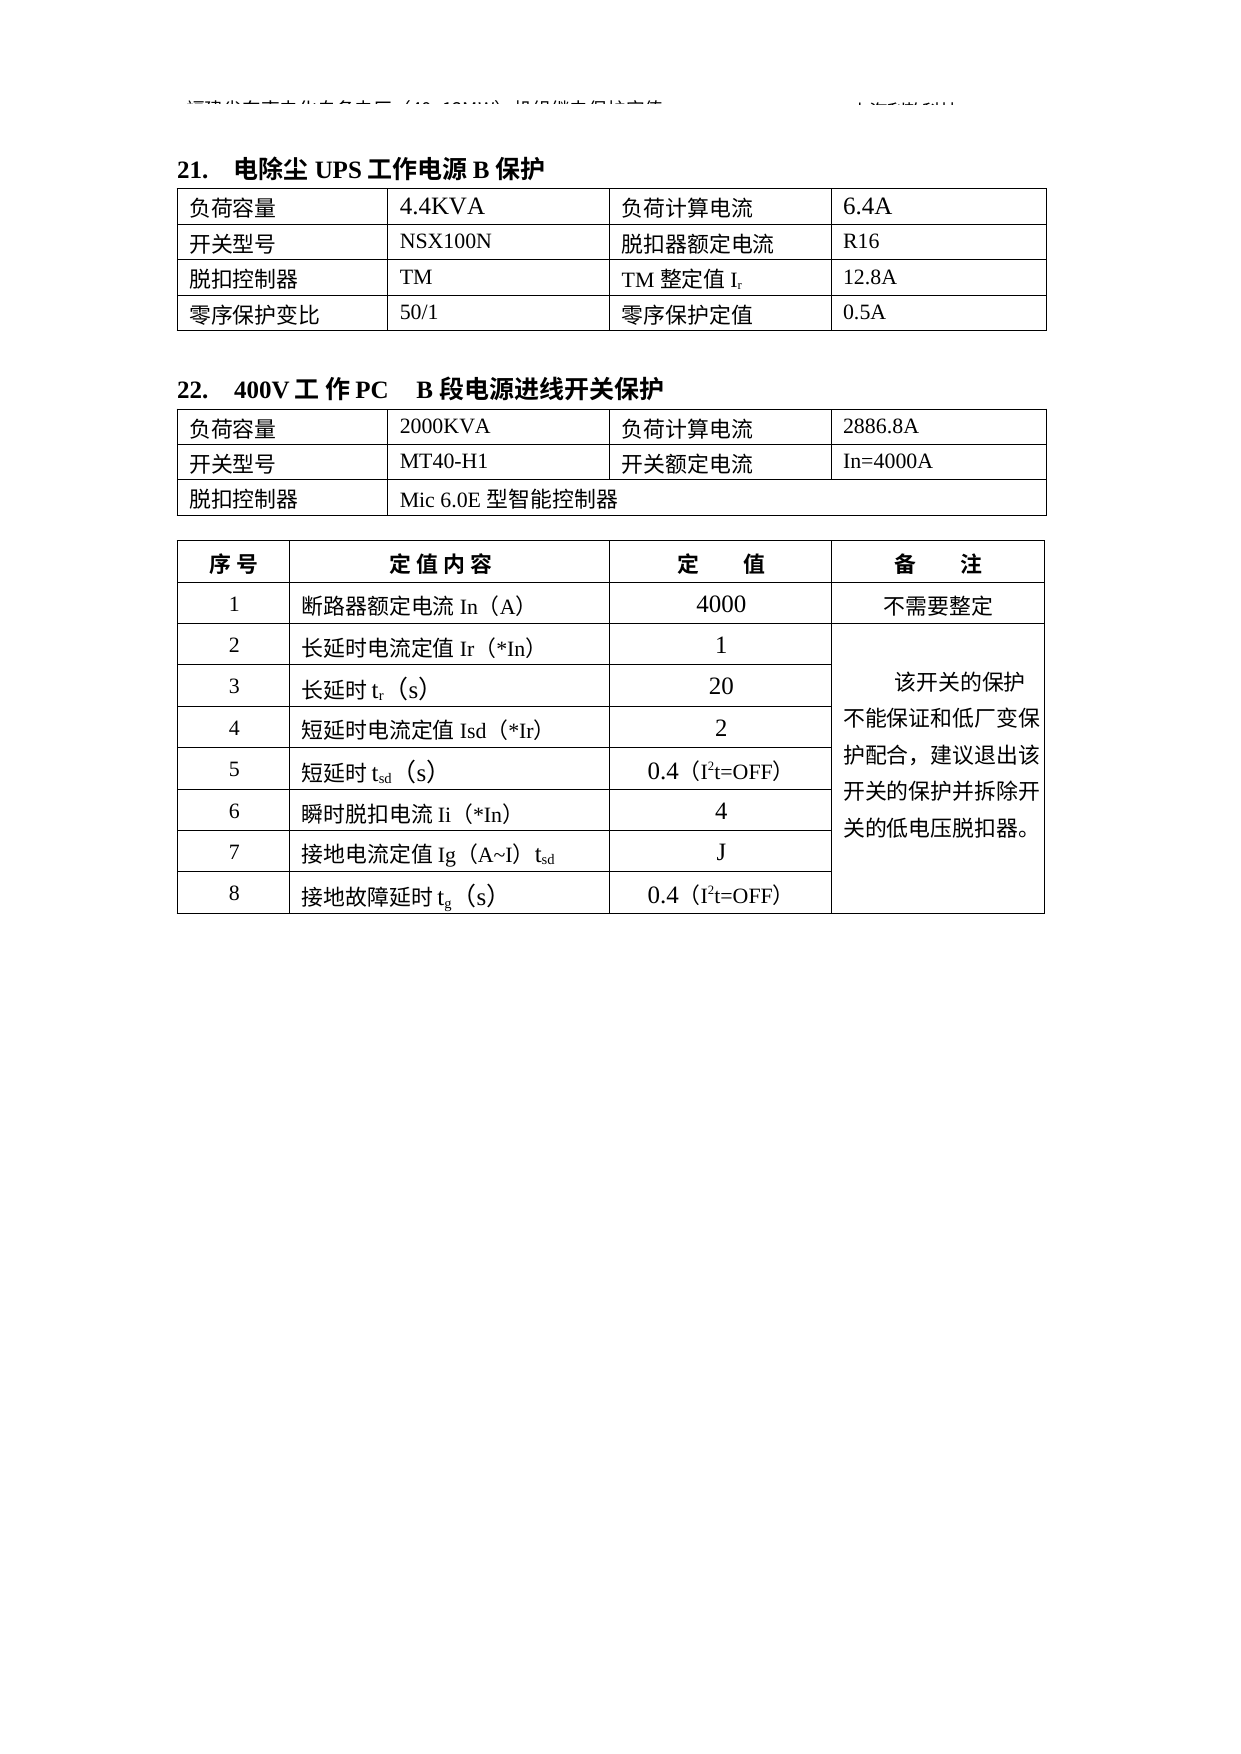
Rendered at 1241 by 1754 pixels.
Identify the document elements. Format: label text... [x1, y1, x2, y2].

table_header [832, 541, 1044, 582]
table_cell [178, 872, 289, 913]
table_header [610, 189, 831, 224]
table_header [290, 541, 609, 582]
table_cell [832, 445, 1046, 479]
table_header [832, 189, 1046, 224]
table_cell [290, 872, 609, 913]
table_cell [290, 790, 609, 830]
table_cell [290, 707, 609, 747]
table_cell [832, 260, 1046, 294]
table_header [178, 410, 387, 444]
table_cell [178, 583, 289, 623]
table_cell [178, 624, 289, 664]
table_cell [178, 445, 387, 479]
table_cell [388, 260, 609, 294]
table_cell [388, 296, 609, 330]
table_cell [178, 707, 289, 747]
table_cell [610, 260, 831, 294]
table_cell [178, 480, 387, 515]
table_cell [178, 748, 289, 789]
list 电除尘 UPS工作电源 B 保护 [177, 150, 1088, 186]
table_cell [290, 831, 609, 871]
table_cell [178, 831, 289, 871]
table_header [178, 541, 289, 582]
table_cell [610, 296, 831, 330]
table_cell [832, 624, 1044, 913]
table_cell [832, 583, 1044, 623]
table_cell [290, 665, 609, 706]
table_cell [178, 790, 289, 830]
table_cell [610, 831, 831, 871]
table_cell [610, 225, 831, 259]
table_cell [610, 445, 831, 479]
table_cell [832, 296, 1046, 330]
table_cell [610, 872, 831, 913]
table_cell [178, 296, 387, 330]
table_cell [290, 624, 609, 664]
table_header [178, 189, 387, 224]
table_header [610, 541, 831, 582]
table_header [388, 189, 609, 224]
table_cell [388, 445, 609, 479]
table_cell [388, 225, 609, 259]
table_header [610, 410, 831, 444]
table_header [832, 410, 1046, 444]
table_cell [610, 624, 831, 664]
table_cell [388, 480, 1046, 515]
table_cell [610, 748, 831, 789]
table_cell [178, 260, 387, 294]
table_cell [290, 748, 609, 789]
list 400V工 作PC B 段电源进线开关保护 [177, 370, 1088, 406]
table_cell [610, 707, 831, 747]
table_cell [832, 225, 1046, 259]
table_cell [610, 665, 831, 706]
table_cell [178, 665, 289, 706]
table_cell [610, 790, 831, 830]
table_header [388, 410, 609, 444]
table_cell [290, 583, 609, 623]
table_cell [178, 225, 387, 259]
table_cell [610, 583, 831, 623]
